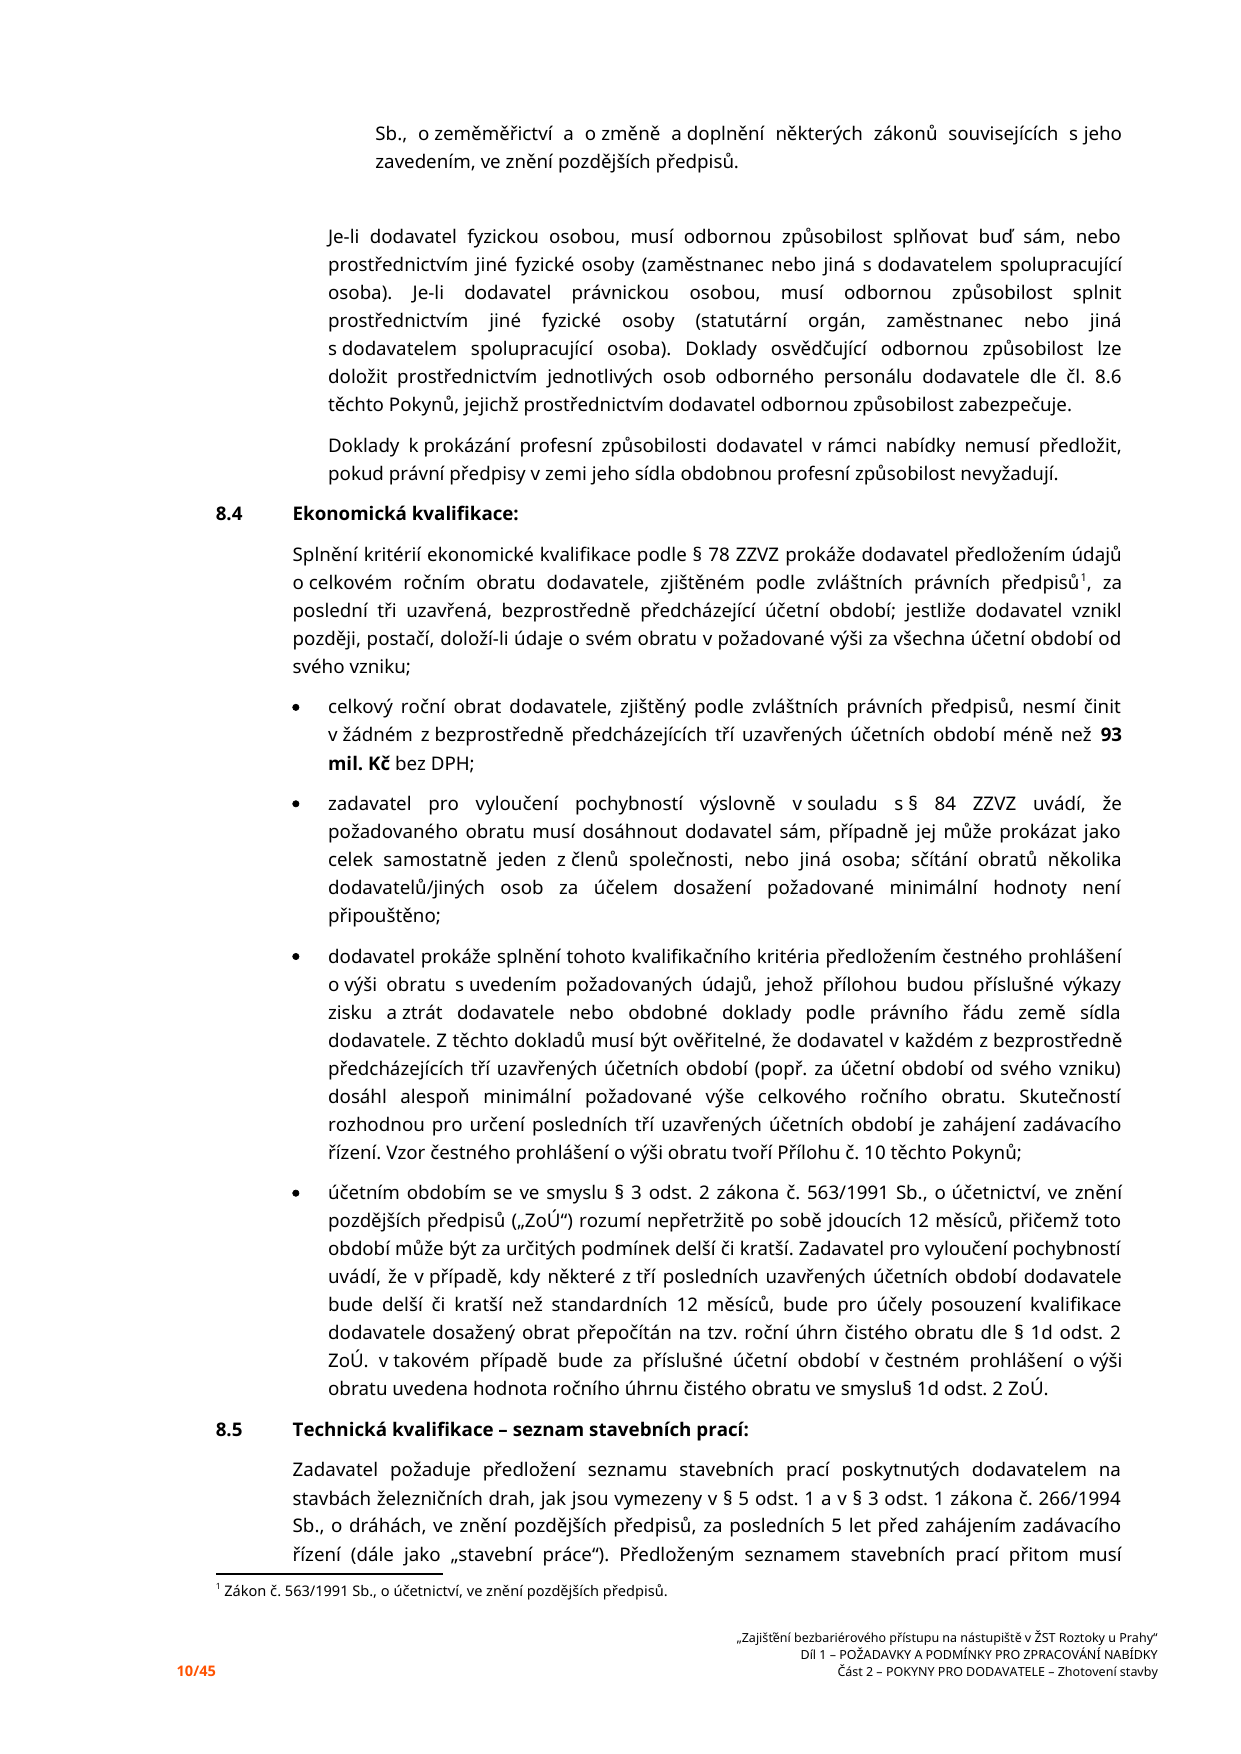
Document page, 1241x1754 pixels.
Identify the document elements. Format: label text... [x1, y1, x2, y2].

text dodavatel prokáže splnění tohoto kvalifikačního kritéria předložením čestného prohlášení o výši obratu s uvedením požadovaných údajů, jehož přílohou budou příslušné výkazy zisku a ztrát dodavatele nebo obdobné doklady podle právního řádu země sídla dodavatele. Z těchto dokladů musí být ověřitelné, že dodavatel v každém z bezprostředně předcházejících tří uzavřených účetních období (popř. za účetní období od svého vzniku) dosáhl alespoň minimální požadované výše celkového ročního obratu. Skutečností rozhodnou pro určení posledních tří uzavřených účetních období je zahájení zadávacího řízení. Vzor čestného prohlášení o výši obratu tvoří Přílohu č. 10 těchto Pokynů; [292, 943, 1122, 1164]
text Doklady k prokázání profesní způsobilosti dodavatel v rámci nabídky nemusí předložit, pokud právní předpisy v zemi jeho sídla obdobnou profesní způsobilost nevyžadují. [328, 432, 1122, 486]
text zadavatel pro vyloučení pochybností výslovně v souladu s § 84 ZZVZ uvádí, že požadovaného obratu musí dosáhnout dodavatel sám, případně jej může prokázat jako celek samostatně jeden z členů společnosti, nebo jiná osoba; sčítání obratů několika dodavatelů/jiných osob za účelem dosažení požadované minimální hodnoty není připouštěno; [292, 790, 1122, 928]
text Splnění kritérií ekonomické kvalifikace podle § 78 ZZVZ prokáže dodavatel předložením údajů o celkovém ročním obratu dodavatele, zjištěném podle zvláštních právních předpisů, za poslední tři uzavřená, bezprostředně předcházející účetní období; jestliže dodavatel vznikl později, postačí, doloží-li údaje o svém obratu v požadované výši za všechna účetní období od svého vzniku; [292, 541, 1122, 679]
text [328, 121, 1122, 174]
text Ekonomická kvalifikace: [216, 501, 1122, 526]
text účetním obdobím se ve smyslu § 3 odst. 2 zákona č. 563/1991 Sb., o účetnictví, ve znění pozdějších předpisů („ZoÚ“) rozumí nepřetržitě po sobě jdoucích 12 měsíců, přičemž toto období může být za určitých podmínek delší či kratší. Zadavatel pro vyloučení pochybností uvádí, že v případě, kdy některé z tří posledních uzavřených účetních období dodavatele bude delší či kratší než standardních 12 měsíců, bude pro účely posouzení kvalifikace dodavatele dosažený obrat přepočítán na tzv. roční úhrn čistého obratu dle § 1d odst. 2 ZoÚ. v takovém případě bude za příslušné účetní období v čestném prohlášení o výši obratu uvedena hodnota ročního úhrnu čistého obratu ve smyslu§ 1d odst. 2 ZoÚ. [292, 1179, 1122, 1401]
text Je-li dodavatel fyzickou osobou, musí odbornou způsobilost splňovat buď sám, nebo prostřednictvím jiné fyzické osoby (zaměstnanec nebo jiná s dodavatelem spolupracující osoba). Je-li dodavatel právnickou osobou, musí odbornou způsobilost splnit prostřednictvím jiné fyzické osoby (statutární orgán, zaměstnanec nebo jiná s dodavatelem spolupracující osoba). Doklady osvědčující odbornou způsobilost lze doložit prostřednictvím jednotlivých osob odborného personálu dodavatele dle čl. 8.6 těchto Pokynů, jejichž prostřednictvím dodavatel odbornou způsobilost zabezpečuje. [328, 223, 1122, 417]
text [292, 1457, 1122, 1566]
text celkový roční obrat dodavatele, zjištěný podle zvláštních právních předpisů, nesmí činit v žádném z bezprostředně předcházejících tří uzavřených účetních období méně než 93 mil. Kč bez DPH; [292, 694, 1122, 775]
text Technická kvalifikace – seznam stavebních prací: [216, 1416, 1122, 1442]
